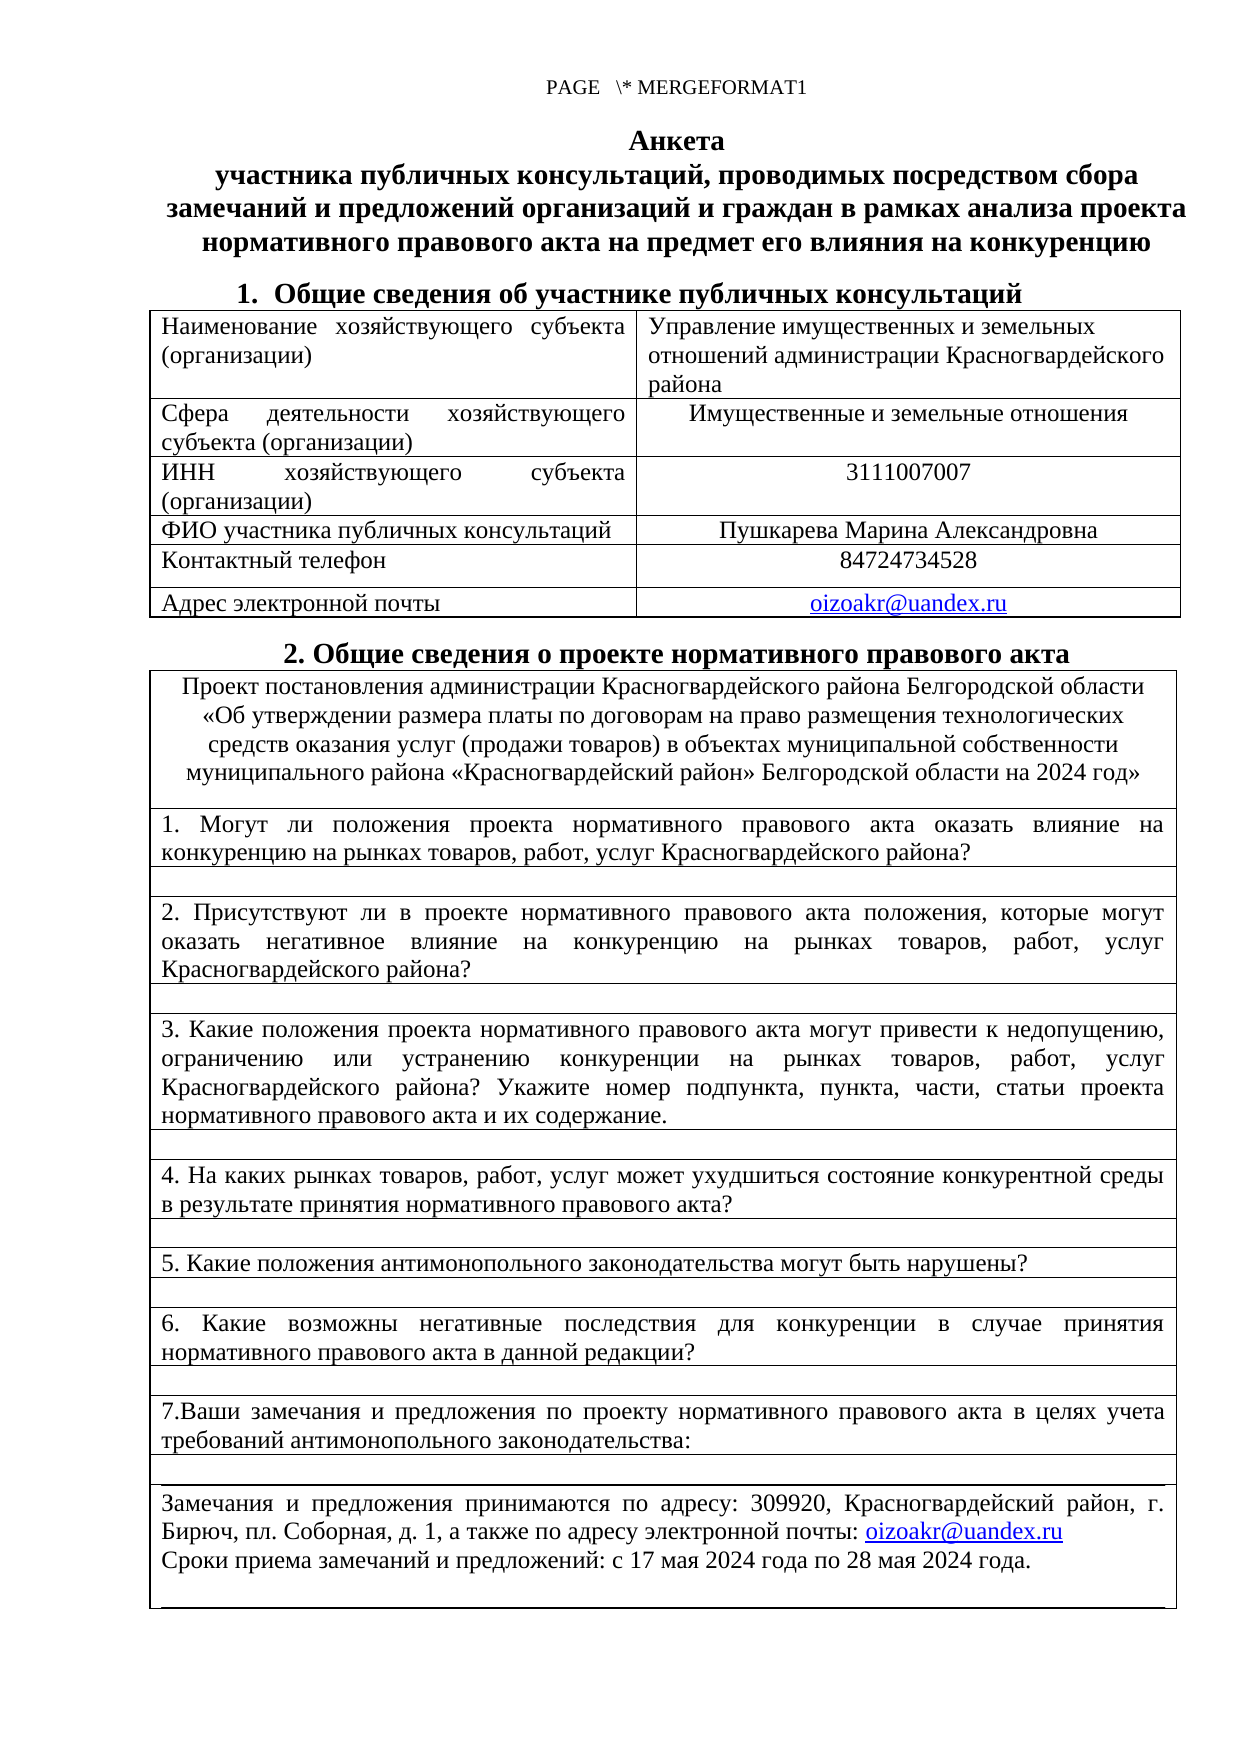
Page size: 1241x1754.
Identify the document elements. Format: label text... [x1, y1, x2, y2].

table_cell 3. Какие положения проекта нормативного правового акта могут привести к недопущению, ограничению или устранению конкуренции на рынках товаров, работ, услуг Красногвардейского района? Укажите номер подпункта, пункта, части, статьи проекта нормативного правового акта и их содержание. [151, 1014, 1176, 1129]
table_cell Сфера деятельности хозяйствующего субъекта (организации) [151, 399, 636, 456]
table_header Управление имущественных и земельных отношений администрации Красногвардейского района [637, 311, 1180, 397]
table_cell 3111007007 [637, 457, 1180, 514]
table_cell 4. На каких рынках товаров, работ, услуг может ухудшиться состояние конкурентной среды в результате принятия нормативного правового акта? [151, 1160, 1176, 1217]
table_cell 5. Какие положения антимонопольного законодательства могут быть нарушены? [151, 1248, 1176, 1277]
table_cell oizoakr@uandex.ru [637, 588, 1180, 616]
table_cell [151, 1455, 1176, 1483]
table_cell Имущественные и земельные отношения [637, 399, 1180, 456]
table_header Проект постановления администрации Красногвардейского района Белгородской области «Об утверждении размера платы по договорам на право размещения технологических средств оказания услуг (продажи товаров) в объектах муниципальной собственности муниципального района «Красногвардейский район» Белгородской области на 2024 год» [151, 671, 1176, 808]
table_header Наименование хозяйствующего субъекта (организации) [151, 311, 636, 397]
table_cell [151, 867, 1176, 896]
table_cell Контактный телефон [151, 545, 636, 587]
table_cell ИНН хозяйствующего субъекта (организации) [151, 457, 636, 514]
table_cell 6. Какие возможны негативные последствия для конкуренции в случае принятия нормативного правового акта в данной редакции? [151, 1308, 1176, 1365]
table_cell Замечания и предложения принимаются по адресу: 309920, Красногвардейский район, г. Бирюч, пл. Соборная, д. 1, а также по адресу электронной почты: oizoakr@uandex.ru Сроки приема замечаний и предложений: с 17 мая 2024 года по 28 мая 2024 года. [151, 1485, 1176, 1608]
table_cell Адрес электронной почты [151, 588, 636, 616]
table_cell 2. Присутствуют ли в проекте нормативного правового акта положения, которые могут оказать негативное влияние на конкуренцию на рынках товаров, работ, услуг Красногвардейского района? [151, 897, 1176, 983]
table_cell [151, 1366, 1176, 1395]
table_cell 1. Могут ли положения проекта нормативного правового акта оказать влияние на конкуренцию на рынках товаров, работ, услуг Красногвардейского района? [151, 809, 1176, 866]
table_cell [151, 984, 1176, 1013]
list Общие сведения об участнике публичных консультаций [236, 277, 1192, 310]
text 2. Общие сведения о проекте нормативного правового акта [161, 637, 1192, 670]
text Анкета [161, 123, 1192, 157]
table_cell 84724734528 [637, 545, 1180, 587]
table_cell 7.Ваши замечания и предложения по проекту нормативного правового акта в целях учета требований антимонопольного законодательства: [151, 1396, 1176, 1454]
table_cell [151, 1278, 1176, 1307]
text участника публичных консультаций, проводимых посредством сбора замечаний и предложений организаций и граждан в рамках анализа проекта нормативного правового акта на предмет его влияния на конкуренцию [161, 157, 1192, 257]
table_cell [151, 1130, 1176, 1159]
table_cell [151, 1219, 1176, 1247]
table_cell ФИО участника публичных консультаций [151, 516, 636, 544]
table_cell Пушкарева Марина Александровна [637, 516, 1180, 544]
